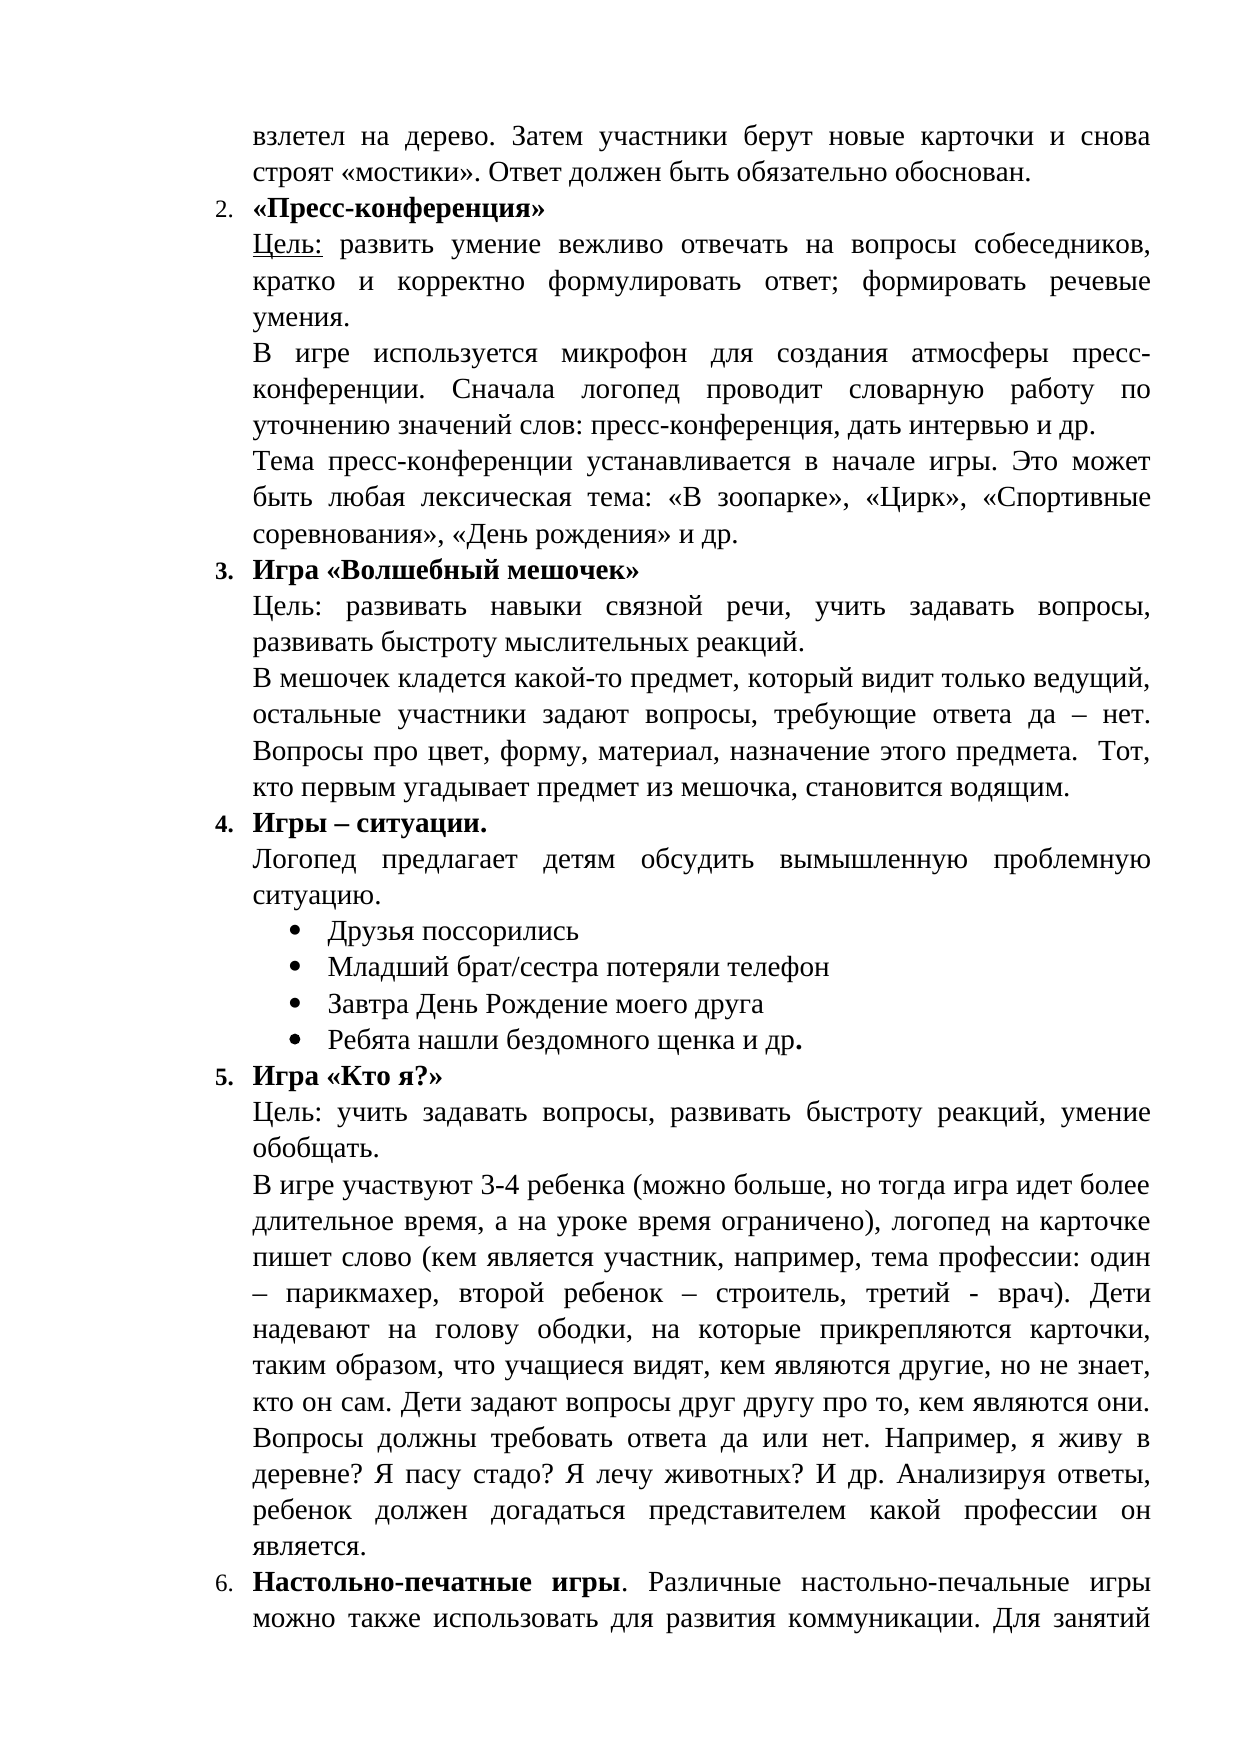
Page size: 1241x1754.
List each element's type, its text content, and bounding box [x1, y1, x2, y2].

list Друзья поссорились [290, 913, 1152, 947]
list Цель: учить задавать вопросы, развивать быстроту реакций, умение обобщать. [252, 1094, 1152, 1164]
list Игра «Волшебный мешочек» [215, 552, 1152, 585]
list Цель: развивать навыки связной речи, учить задавать вопросы, развивать быстроту мыслительных реакций. [252, 588, 1152, 658]
list В мешочек кладется какой-то предмет, который видит только ведущий, остальные участники задают вопросы, требующие ответа да – нет. Вопросы про цвет, форму, материал, назначение этого предмета. Тот, кто первым угадывает предмет из мешочка, становится водящим. [252, 660, 1152, 802]
list Игра «Кто я?» [215, 1058, 1152, 1092]
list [252, 118, 1152, 188]
list В игре используется микрофон для создания атмосферы пресс-конференции. Сначала логопед проводит словарную работу по уточнению значений слов: пресс-конференция, дать интервью и др. [252, 335, 1152, 441]
list Завтра День Рождение моего друга [290, 986, 1152, 1019]
list В игре участвуют 3-4 ребенка (можно больше, но тогда игра идет более длительное время, а на уроке время ограничено), логопед на карточке пишет слово (кем является участник, например, тема профессии: один – парикмахер, второй ребенок – строитель, третий - врач). Дети надевают на голову ободки, на которые прикрепляются карточки, таким образом, что учащиеся видят, кем являются другие, но не знает, кто он сам. Дети задают вопросы друг другу про то, кем являются они. Вопросы должны требовать ответа да или нет. Например, я живу в деревне? Я пасу стадо? Я лечу животных? И др. Анализируя ответы, ребенок должен догадаться представителем какой профессии он является. [252, 1167, 1152, 1562]
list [215, 1564, 1152, 1634]
list Логопед предлагает детям обсудить вымышленную проблемную ситуацию. [252, 841, 1152, 911]
list Ребята нашли бездомного щенка и др. [290, 1022, 1152, 1056]
list Младший брат/сестра потеряли телефон [290, 949, 1152, 983]
list «Пресс-конференция» Цель: развить умение вежливо отвечать на вопросы собеседников, кратко и корректно формулировать ответ; формировать речевые умения. [215, 190, 1152, 332]
list Тема пресс-конференции устанавливается в начале игры. Это может быть любая лексическая тема: «В зоопарке», «Цирк», «Спортивные соревнования», «День рождения» и др. [252, 443, 1152, 549]
list Игры – ситуации. [215, 805, 1152, 838]
